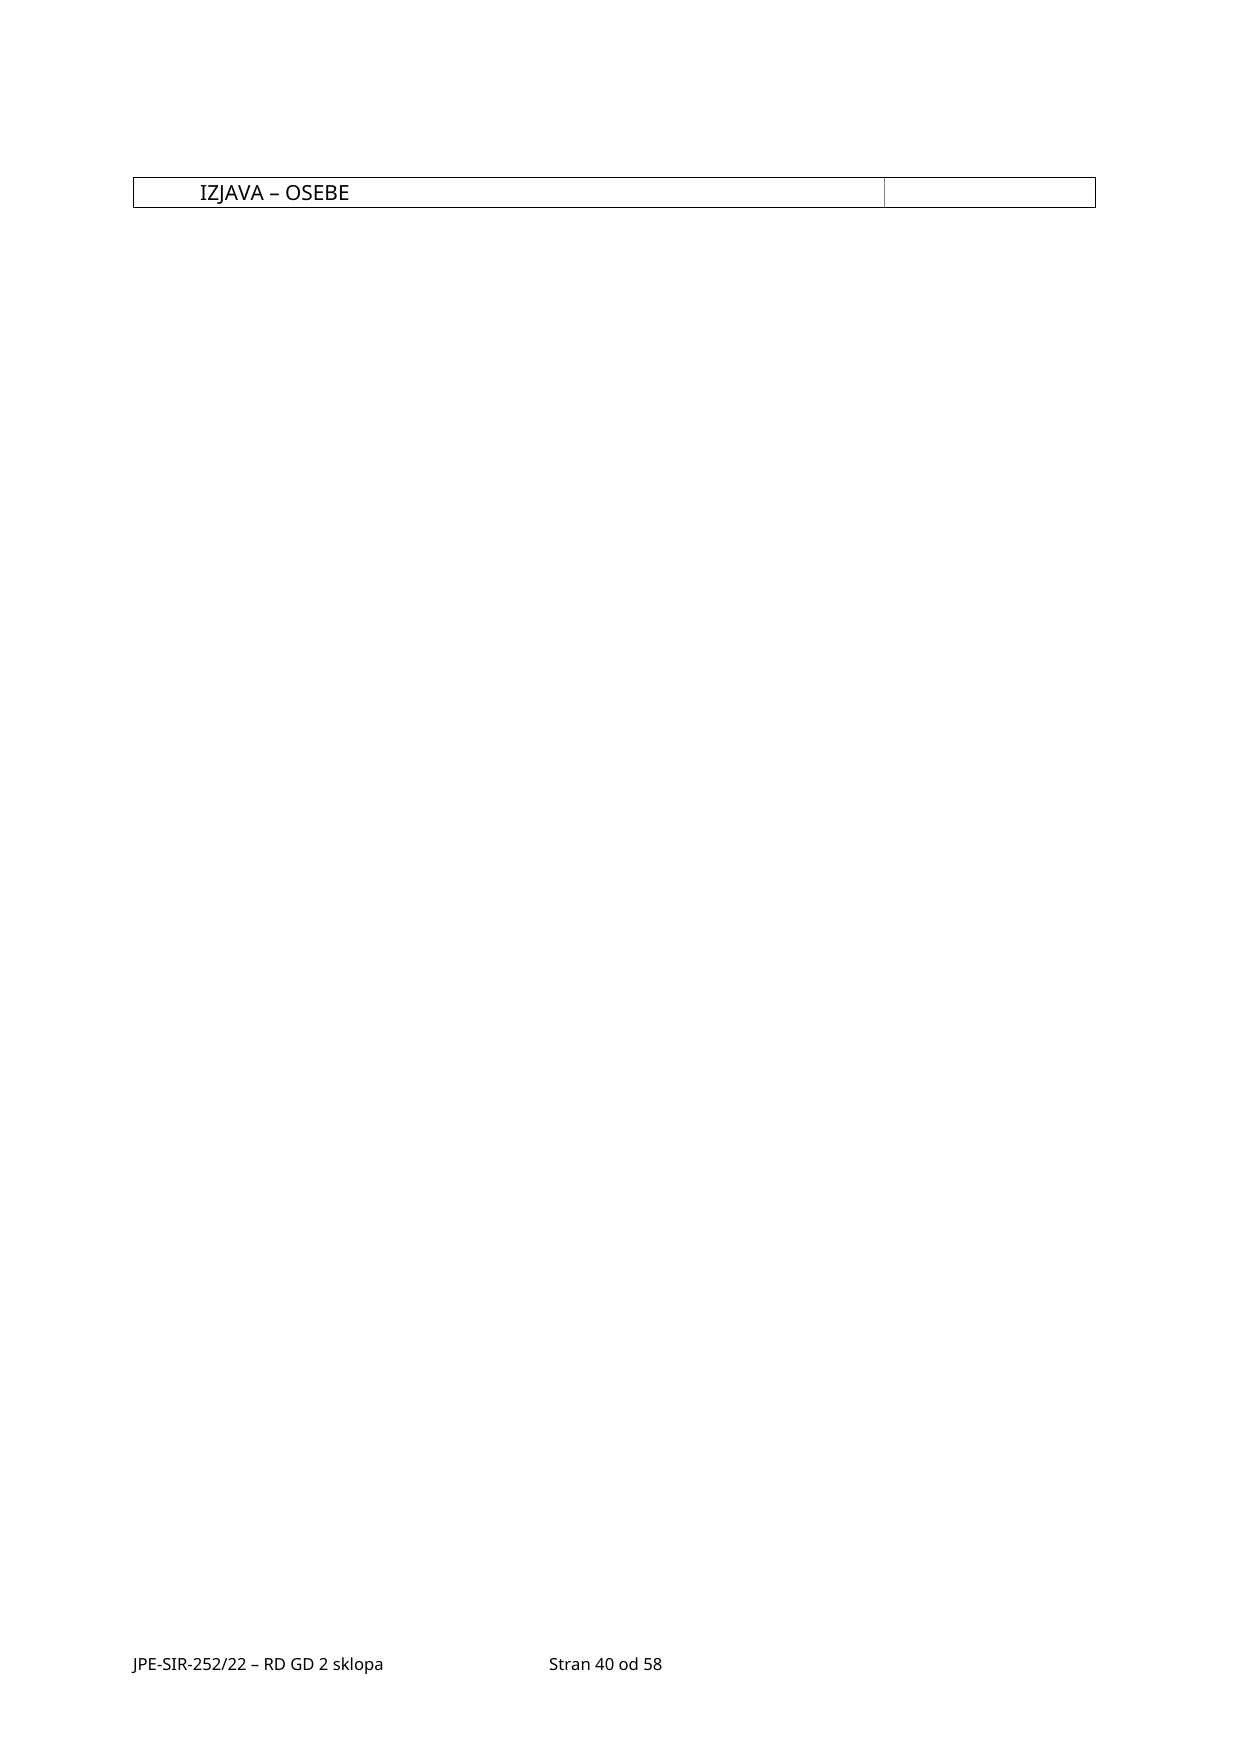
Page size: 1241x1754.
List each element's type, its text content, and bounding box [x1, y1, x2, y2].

table_header IZJAVA – OSEBE [193, 178, 884, 207]
table_header [1041, 178, 1095, 207]
table_header [885, 178, 1041, 207]
table_header [134, 178, 193, 207]
